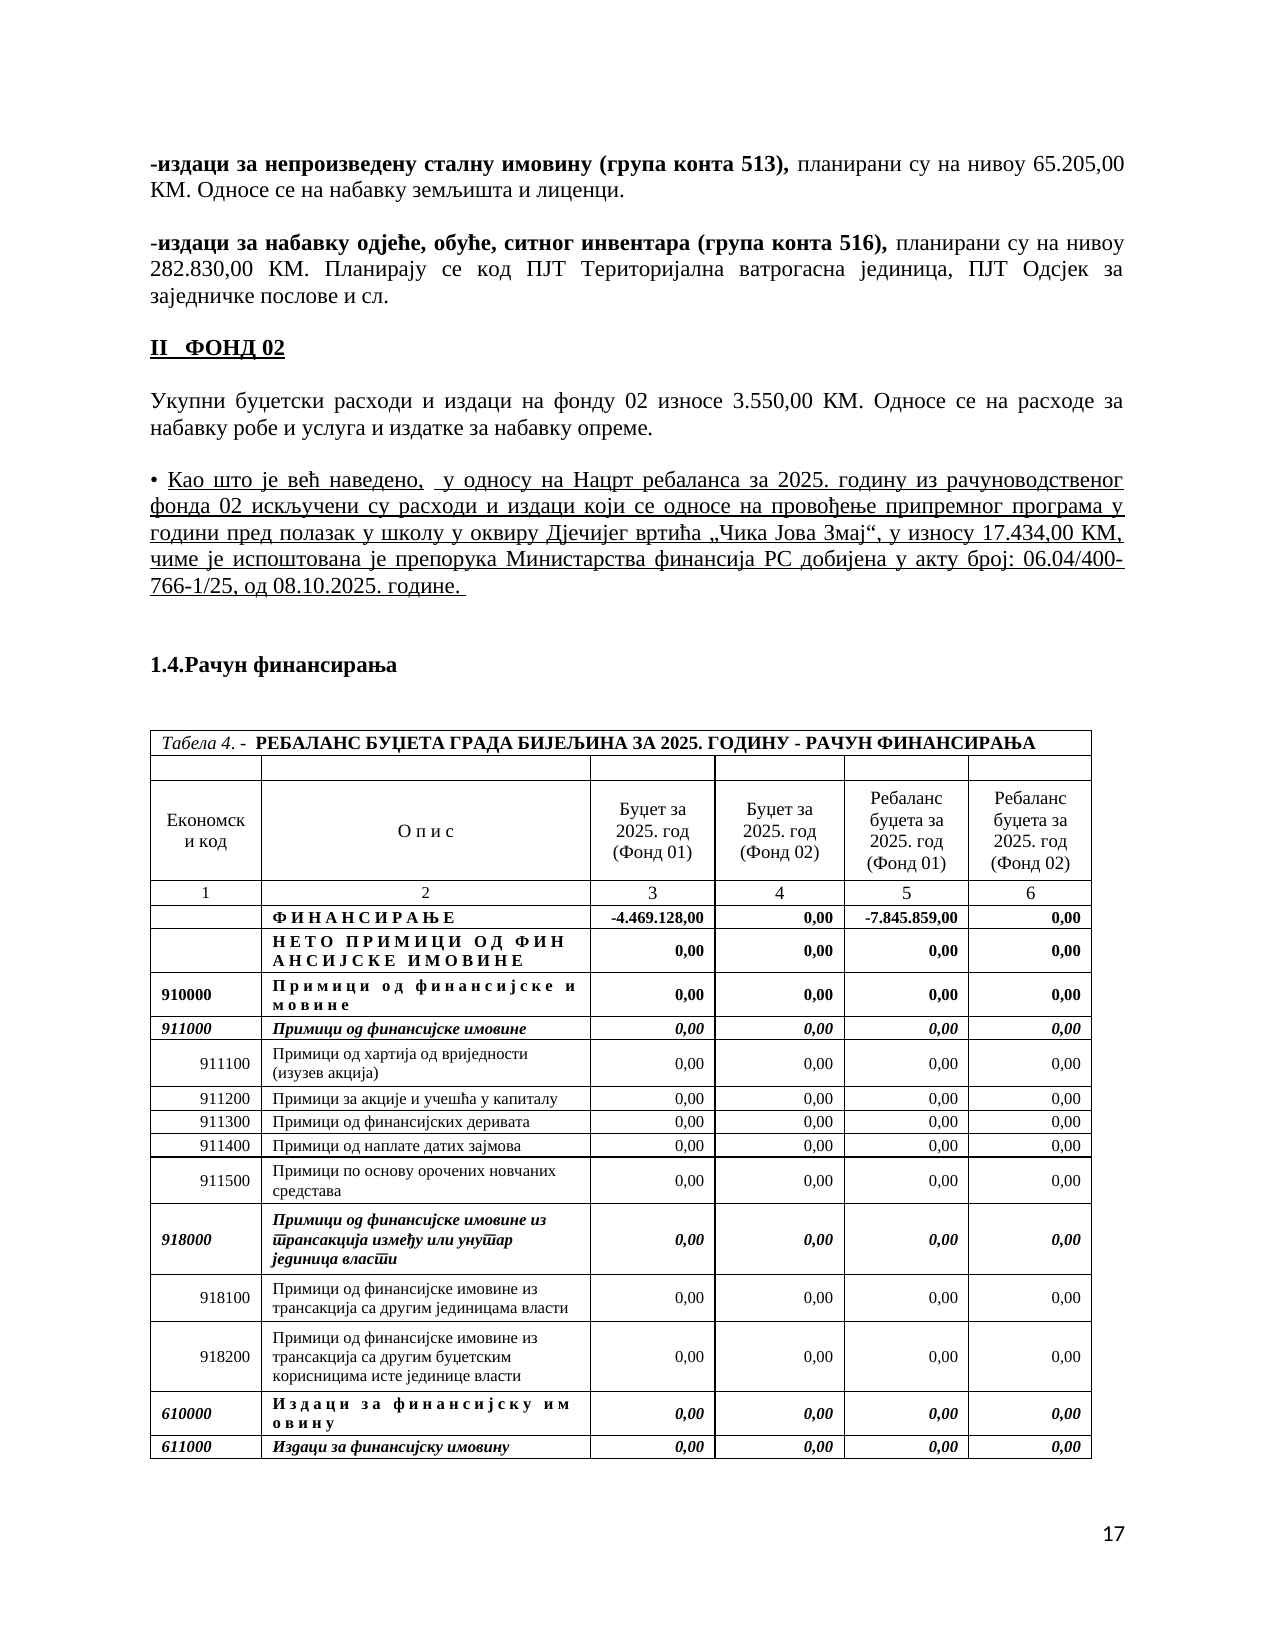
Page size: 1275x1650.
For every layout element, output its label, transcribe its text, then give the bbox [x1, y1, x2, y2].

table_cell 0,00 [716, 1017, 844, 1039]
table_cell 5 [845, 881, 968, 905]
table_cell 4 [716, 881, 844, 905]
table_cell 0,00 [845, 1017, 968, 1039]
table_cell 0,00 [716, 1204, 844, 1274]
table_cell [262, 756, 590, 780]
table_cell Ф И Н А Н С И Р А Њ Е [262, 906, 590, 928]
text -издаци за набавку одјеће, обуће, ситног инвентара (група конта 516), планирани су на нивоу 282.830,00 КМ. Планирају се код ПЈТ Територијална ватрогасна јединица, ПЈТ Одсјек за заједничке послове и сл. [150, 229, 1125, 308]
table_cell 0,00 [969, 1111, 1091, 1133]
table_cell 0,00 [716, 1087, 844, 1109]
table_cell Буџет за 2025. год (Фонд 02) [716, 781, 844, 880]
table_cell 0,00 [591, 973, 714, 1016]
table_cell 3 [591, 881, 714, 905]
table_cell -4.469.128,00 [591, 906, 714, 928]
table_cell Ребаланс буџета за 2025. год (Фонд 01) [845, 781, 968, 880]
table_cell 0,00 [845, 1392, 968, 1434]
table_cell -7.845.859,00 [845, 906, 968, 928]
table_cell 0,00 [591, 1392, 714, 1434]
table_cell 0,00 [591, 1275, 714, 1321]
table_cell 0,00 [969, 1392, 1091, 1434]
table_cell 0,00 [969, 906, 1091, 928]
table_cell 0,00 [969, 1087, 1091, 1109]
table_cell П р и м и ц и о д ф и н а н с и ј с к е и м о в и н е [262, 973, 590, 1016]
table_cell 0,00 [716, 929, 844, 972]
table_cell 0,00 [845, 929, 968, 972]
text -издаци за непроизведену сталну имовину (група конта 513), планирани су на нивоу 65.205,00 КМ. Односе се на набавку земљишта и лиценци. [150, 150, 1125, 203]
table_cell 910000 [151, 973, 261, 1016]
table_cell 0,00 [591, 929, 714, 972]
table_cell Издаци за финансијску имовину [262, 1436, 590, 1458]
table_cell Буџет за 2025. год (Фонд 01) [591, 781, 714, 880]
table_cell 918200 [151, 1322, 261, 1391]
table_cell 0,00 [845, 1322, 968, 1391]
table_cell 0,00 [591, 1040, 714, 1086]
table_cell 0,00 [591, 1017, 714, 1039]
table_cell 0,00 [969, 1275, 1091, 1321]
table_cell 0,00 [591, 1322, 714, 1391]
table_cell Примици од финансијских деривата [262, 1111, 590, 1133]
table_cell [591, 756, 714, 780]
text • Као што је већ наведено, у односу на Нацрт ребаланса за 2025. годину из рачуноводственог фонда 02 искључени су расходи и издаци који се односе на провођење припремног програма у години пред полазак у школу у оквиру Дјечијег вртића „Чика Јова Змај“, у износу 17.434,00 КМ, чиме је испоштована је препорука Министарства финансија РС добијена у акту број: 06.04/400-766-1/25, од 08.10.2025. године. [150, 569, 1125, 598]
table_cell Примици од финансијске имовине из трансакција између или унутар јединица власти [262, 1204, 590, 1274]
table_cell 0,00 [591, 1134, 714, 1156]
table_cell 0,00 [591, 1436, 714, 1458]
table_cell [716, 756, 844, 780]
table_cell [151, 906, 261, 928]
table_cell 911300 [151, 1111, 261, 1133]
table_cell Примици од хартија од вриједности (изузев акција) [262, 1040, 590, 1086]
table_cell 0,00 [716, 1111, 844, 1133]
text Укупни буџетски расходи и издаци на фонду 02 износе 3.550,00 КМ. Односе се на расходе за набавку робе и услуга и издатке за набавку опреме. [150, 387, 1125, 440]
table_cell 0,00 [716, 1134, 844, 1156]
table_cell Ребаланс буџета за 2025. год (Фонд 02) [969, 781, 1091, 880]
table_header Табела 4. - РЕБАЛАНС БУЏЕТА ГРАДА БИЈЕЉИНА ЗА 2025. ГОДИНУ - РАЧУН ФИНАНСИРАЊА [151, 731, 1091, 755]
table_cell 0,00 [716, 906, 844, 928]
table_cell О п и с [262, 781, 590, 880]
table_cell 911100 [151, 1040, 261, 1086]
table_cell Примици од финансијске имовине из трансакција са другим буџетским корисницима исте јединице власти [262, 1322, 590, 1391]
table_cell 911000 [151, 1017, 261, 1039]
table_cell Н Е Т О П Р И М И Ц И О Д Ф И Н А Н С И Ј С К Е И М О В И Н Е [262, 929, 590, 972]
table_cell Примици од финансијске имовине [262, 1017, 590, 1039]
table_cell 0,00 [845, 1436, 968, 1458]
table_cell 6 [969, 881, 1091, 905]
table_cell 0,00 [969, 1017, 1091, 1039]
table_cell 0,00 [716, 1322, 844, 1391]
table_cell 0,00 [969, 929, 1091, 972]
table_cell 611000 [151, 1436, 261, 1458]
text II ФОНД 02 [150, 334, 1125, 361]
table_cell 0,00 [845, 1134, 968, 1156]
table_cell 0,00 [591, 1087, 714, 1109]
table_cell [151, 929, 261, 972]
text • Као што је већ наведено, у односу на Нацрт ребаланса за 2025. годину из рачуноводственог фонда 02 искључени су расходи и издаци који се односе на провођење припремног програма у години пред полазак у школу у оквиру Дјечијег вртића „Чика Јова Змај“, у износу 17.434,00 КМ, чиме је испоштована је препорука Министарства финансија РС добијена у акту број: 06.04/400-766-1/25, од 08.10.2025. године. [150, 466, 1125, 515]
table_cell И з д а ц и з а ф и н а н с и ј с к у и м о в и н у [262, 1392, 590, 1434]
table_cell [969, 756, 1091, 780]
table_cell 1 [151, 881, 261, 905]
table_cell 0,00 [845, 973, 968, 1016]
table_cell 0,00 [716, 1392, 844, 1434]
table_cell 0,00 [716, 1275, 844, 1321]
table_cell 0,00 [845, 1040, 968, 1086]
table_cell 0,00 [969, 1158, 1091, 1203]
text 1.4.Рачун финансирања [150, 651, 1125, 677]
table_cell 0,00 [591, 1111, 714, 1133]
table_cell Примици по основу орочених новчаних средстава [262, 1158, 590, 1203]
table_cell Примици за акције и учешћа у капиталу [262, 1087, 590, 1109]
table_cell 0,00 [969, 1204, 1091, 1274]
table_cell 0,00 [591, 1158, 714, 1203]
table_cell 0,00 [969, 1322, 1091, 1391]
table_cell 0,00 [845, 1204, 968, 1274]
table_cell [151, 756, 261, 780]
table_cell 0,00 [845, 1275, 968, 1321]
table_cell Примици од наплате датих зајмова [262, 1134, 590, 1156]
table_cell 911500 [151, 1158, 261, 1203]
table_cell 610000 [151, 1392, 261, 1434]
table_cell 911200 [151, 1087, 261, 1109]
table_cell 0,00 [591, 1204, 714, 1274]
table_cell 0,00 [716, 1040, 844, 1086]
table_cell 0,00 [969, 1436, 1091, 1458]
table_cell 0,00 [845, 1087, 968, 1109]
table_cell 2 [262, 881, 590, 905]
table_cell 0,00 [969, 973, 1091, 1016]
table_cell 918000 [151, 1204, 261, 1274]
table_cell 0,00 [969, 1134, 1091, 1156]
table_cell 0,00 [716, 1158, 844, 1203]
table_cell Економски код [151, 781, 261, 880]
table_cell 0,00 [716, 1436, 844, 1458]
table_cell 918100 [151, 1275, 261, 1321]
table_cell 911400 [151, 1134, 261, 1156]
text • Као што је већ наведено, у односу на Нацрт ребаланса за 2025. годину из рачуноводственог фонда 02 искључени су расходи и издаци који се односе на провођење припремног програма у години пред полазак у школу у оквиру Дјечијег вртића „Чика Јова Змај“, у износу 17.434,00 КМ, чиме је испоштована је препорука Министарства финансија РС добијена у акту број: 06.04/400-766-1/25, од 08.10.2025. године. [150, 517, 1125, 568]
table_cell 0,00 [716, 973, 844, 1016]
table_cell 0,00 [845, 1158, 968, 1203]
table_cell 0,00 [845, 1111, 968, 1133]
table_cell Примици од финансијске имовине из трансакција са другим јединицама власти [262, 1275, 590, 1321]
table_cell [845, 756, 968, 780]
table_cell 0,00 [969, 1040, 1091, 1086]
